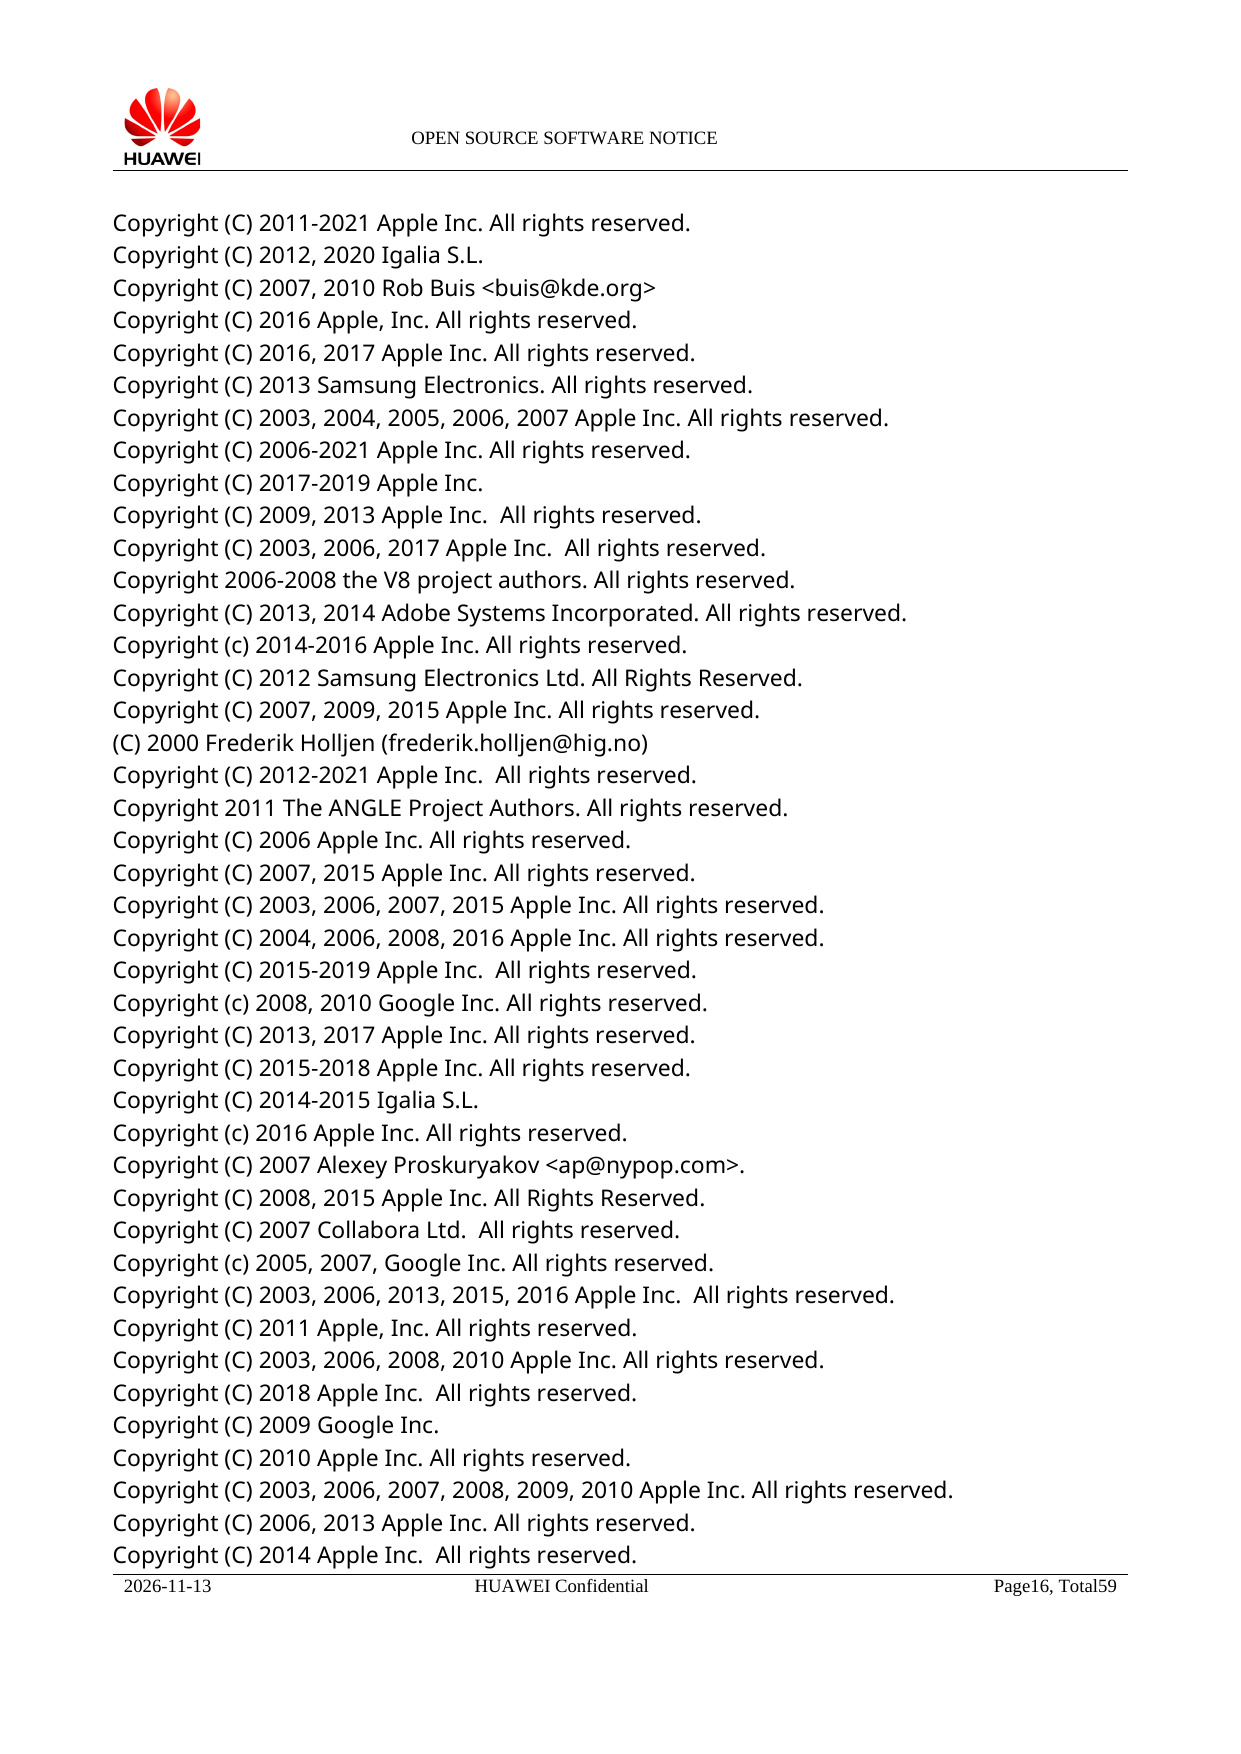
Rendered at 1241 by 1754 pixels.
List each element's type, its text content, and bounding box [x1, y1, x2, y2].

picture [124, 88, 201, 165]
